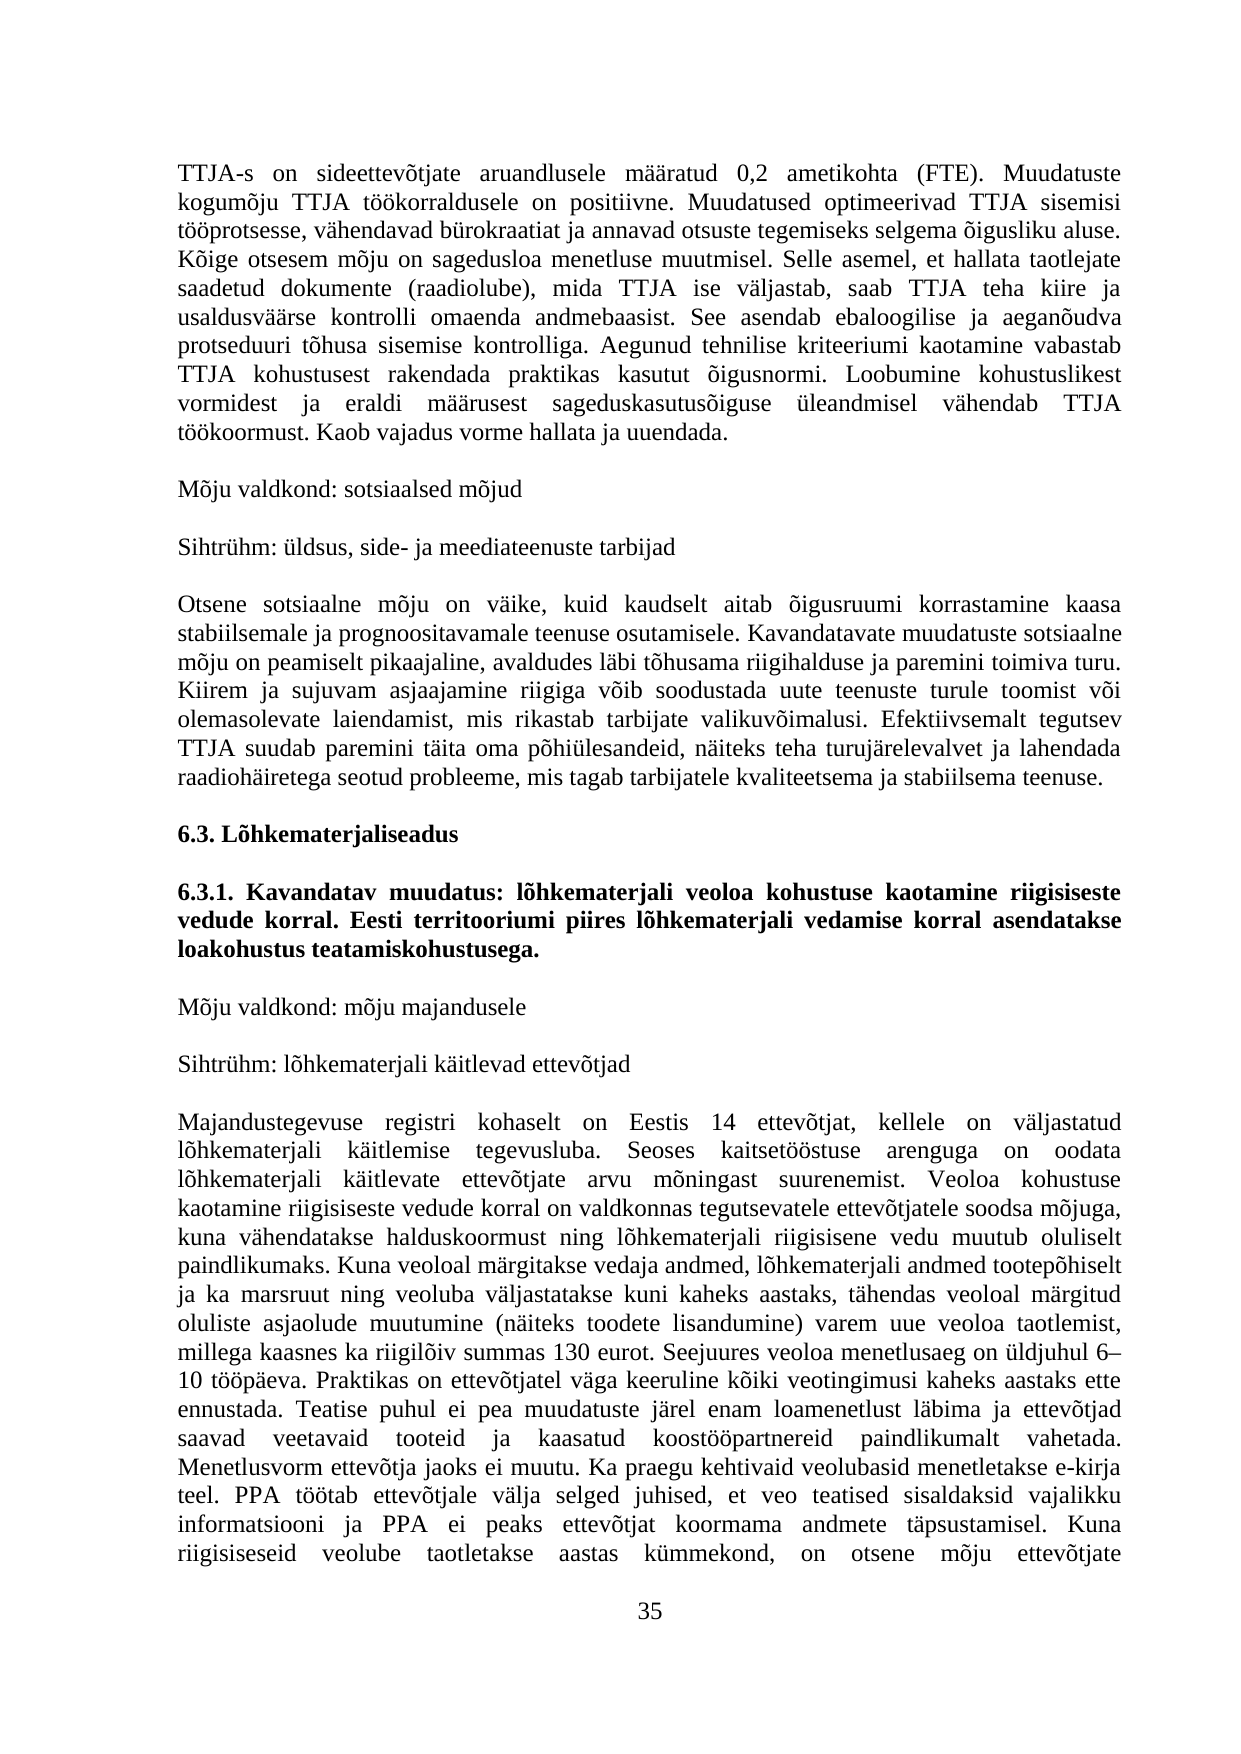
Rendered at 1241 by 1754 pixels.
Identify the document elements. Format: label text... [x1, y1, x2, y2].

text 6.3.1. Kavandatav muudatus: lõhkematerjali veoloa kohustuse kaotamine riigisiseste vedude korral. Eesti territooriumi piires lõhkematerjali vedamise korral asendatakse loakohustus teatamiskohustusega. [177, 877, 1122, 963]
text TTJA-s on sideettevõtjate aruandlusele määratud 0,2 ametikohta (FTE). Muudatuste kogumõju TTJA töökorraldusele on positiivne. Muudatused optimeerivad TTJA sisemisi tööprotsesse, vähendavad bürokraatiat ja annavad otsuste tegemiseks selgema õigusliku aluse. Kõige otsesem mõju on sagedusloa menetluse muutmisel. Selle asemel, et hallata taotlejate saadetud dokumente (raadiolube), mida TTJA ise väljastab, saab TTJA teha kiire ja usaldusväärse kontrolli omaenda andmebaasist. See asendab ebaloogilise ja aeganõudva protseduuri tõhusa sisemise kontrolliga. Aegunud tehnilise kriteeriumi kaotamine vabastab TTJA kohustusest rakendada praktikas kasutut õigusnormi. Loobumine kohustuslikest vormidest ja eraldi määrusest sageduskasutusõiguse üleandmisel vähendab TTJA töökoormust. Kaob vajadus vorme hallata ja uuendada. [177, 158, 1122, 445]
text Sihtrühm: üldsus, side- ja meediateenuste tarbijad [177, 532, 1122, 560]
text Mõju valdkond: mõju majandusele [177, 992, 1122, 1020]
text Otsene sotsiaalne mõju on väike, kuid kaudselt aitab õigusruumi korrastamine kaasa stabiilsemale ja prognoositavamale teenuse osutamisele. Kavandatavate muudatuste sotsiaalne mõju on peamiselt pikaajaline, avaldudes läbi tõhusama riigihalduse ja paremini toimiva turu. Kiirem ja sujuvam asjaajamine riigiga võib soodustada uute teenuste turule toomist või olemasolevate laiendamist, mis rikastab tarbijate valikuvõimalusi. Efektiivsemalt tegutsev TTJA suudab paremini täita oma põhiülesandeid, näiteks teha turujärelevalvet ja lahendada raadiohäiretega seotud probleeme, mis tagab tarbijatele kvaliteetsema ja stabiilsema teenuse. [177, 589, 1122, 790]
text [177, 1107, 1122, 1567]
text Mõju valdkond: sotsiaalsed mõjud [177, 474, 1122, 503]
text Sihtrühm: lõhkematerjali käitlevad ettevõtjad [177, 1049, 1122, 1078]
text 6.3. Lõhkematerjaliseadus [177, 819, 1122, 848]
